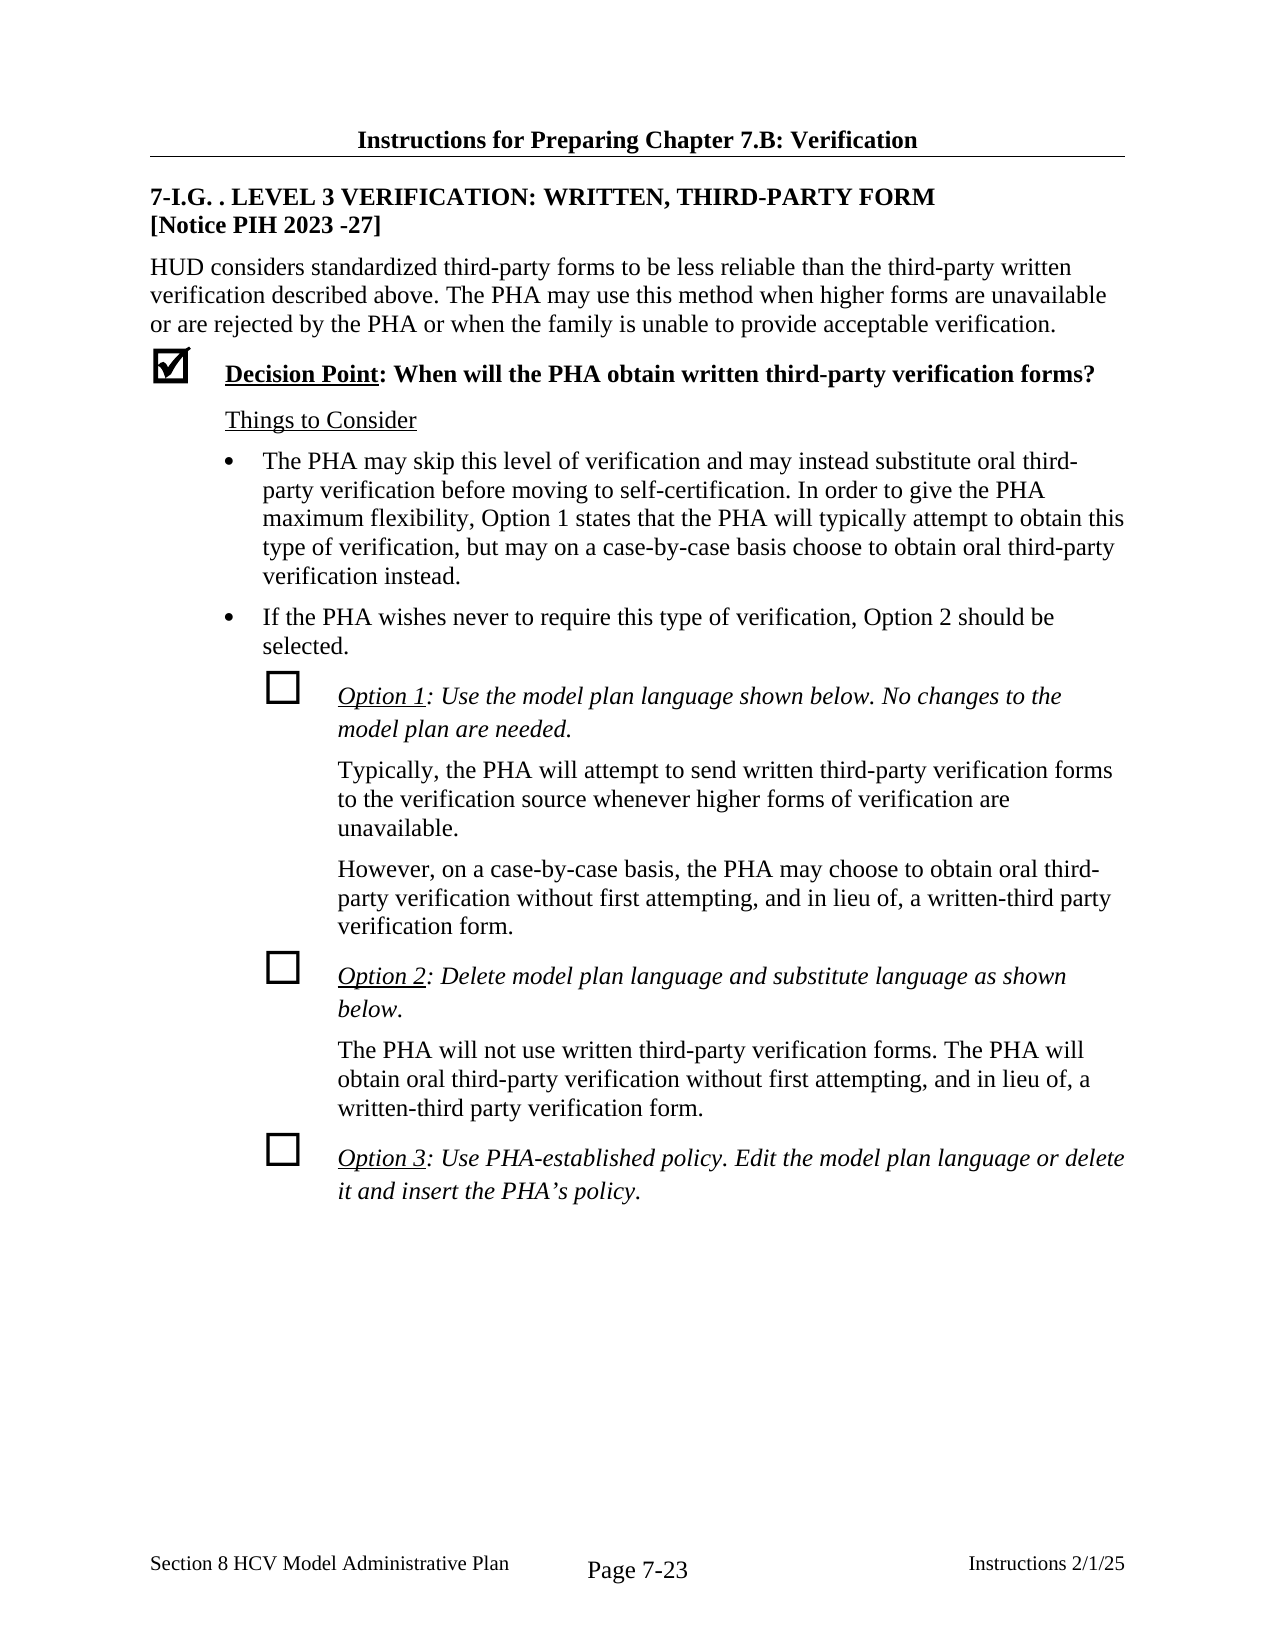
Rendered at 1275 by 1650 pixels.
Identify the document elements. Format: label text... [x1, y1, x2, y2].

text Option 3: Use PHA-established policy. Edit the model plan language or delete it and insert the PHA’s policy. [262, 1134, 1125, 1205]
text Things to Consider [225, 405, 1125, 433]
text Decision Point: When will the PHA obtain written third-party verification forms? [150, 351, 1125, 392]
text Option 1: Use the model plan language shown below. No changes to the model plan are needed. [262, 672, 1125, 743]
text Typically, the PHA will attempt to send written third-party verification forms to the verification source whenever higher forms of verification are unavailable. [337, 755, 1125, 841]
list The PHA may skip this level of verification and may instead substitute oral third-party verification before moving to self-certification. In order to give the PHA maximum flexibility, Option 1 states that the PHA will typically attempt to obtain this type of verification, but may on a case-by-case basis choose to obtain oral third-party verification instead. [225, 446, 1125, 590]
text 7-I.G. . LEVEL 3 VERIFICATION: WRITTEN, THIRD-PARTY FORM [Notice PIH 2023 -27] [150, 182, 1125, 239]
text However, on a case-by-case basis, the PHA may choose to obtain oral third-party verification without first attempting, and in lieu of, a written-third party verification form. [337, 854, 1125, 940]
text HUD considers standardized third-party forms to be less reliable than the third-party written verification described above. The PHA may use this method when higher forms are unavailable or are rejected by the PHA or when the family is unable to provide acceptable verification. [150, 252, 1125, 338]
text Option 2: Delete model plan language and substitute language as shown below. [262, 953, 1125, 1023]
text The PHA will not use written third-party verification forms. The PHA will obtain oral third-party verification without first attempting, and in lieu of, a written-third party verification form. [337, 1036, 1125, 1122]
list If the PHA wishes never to require this type of verification, Option 2 should be selected. [225, 602, 1125, 660]
